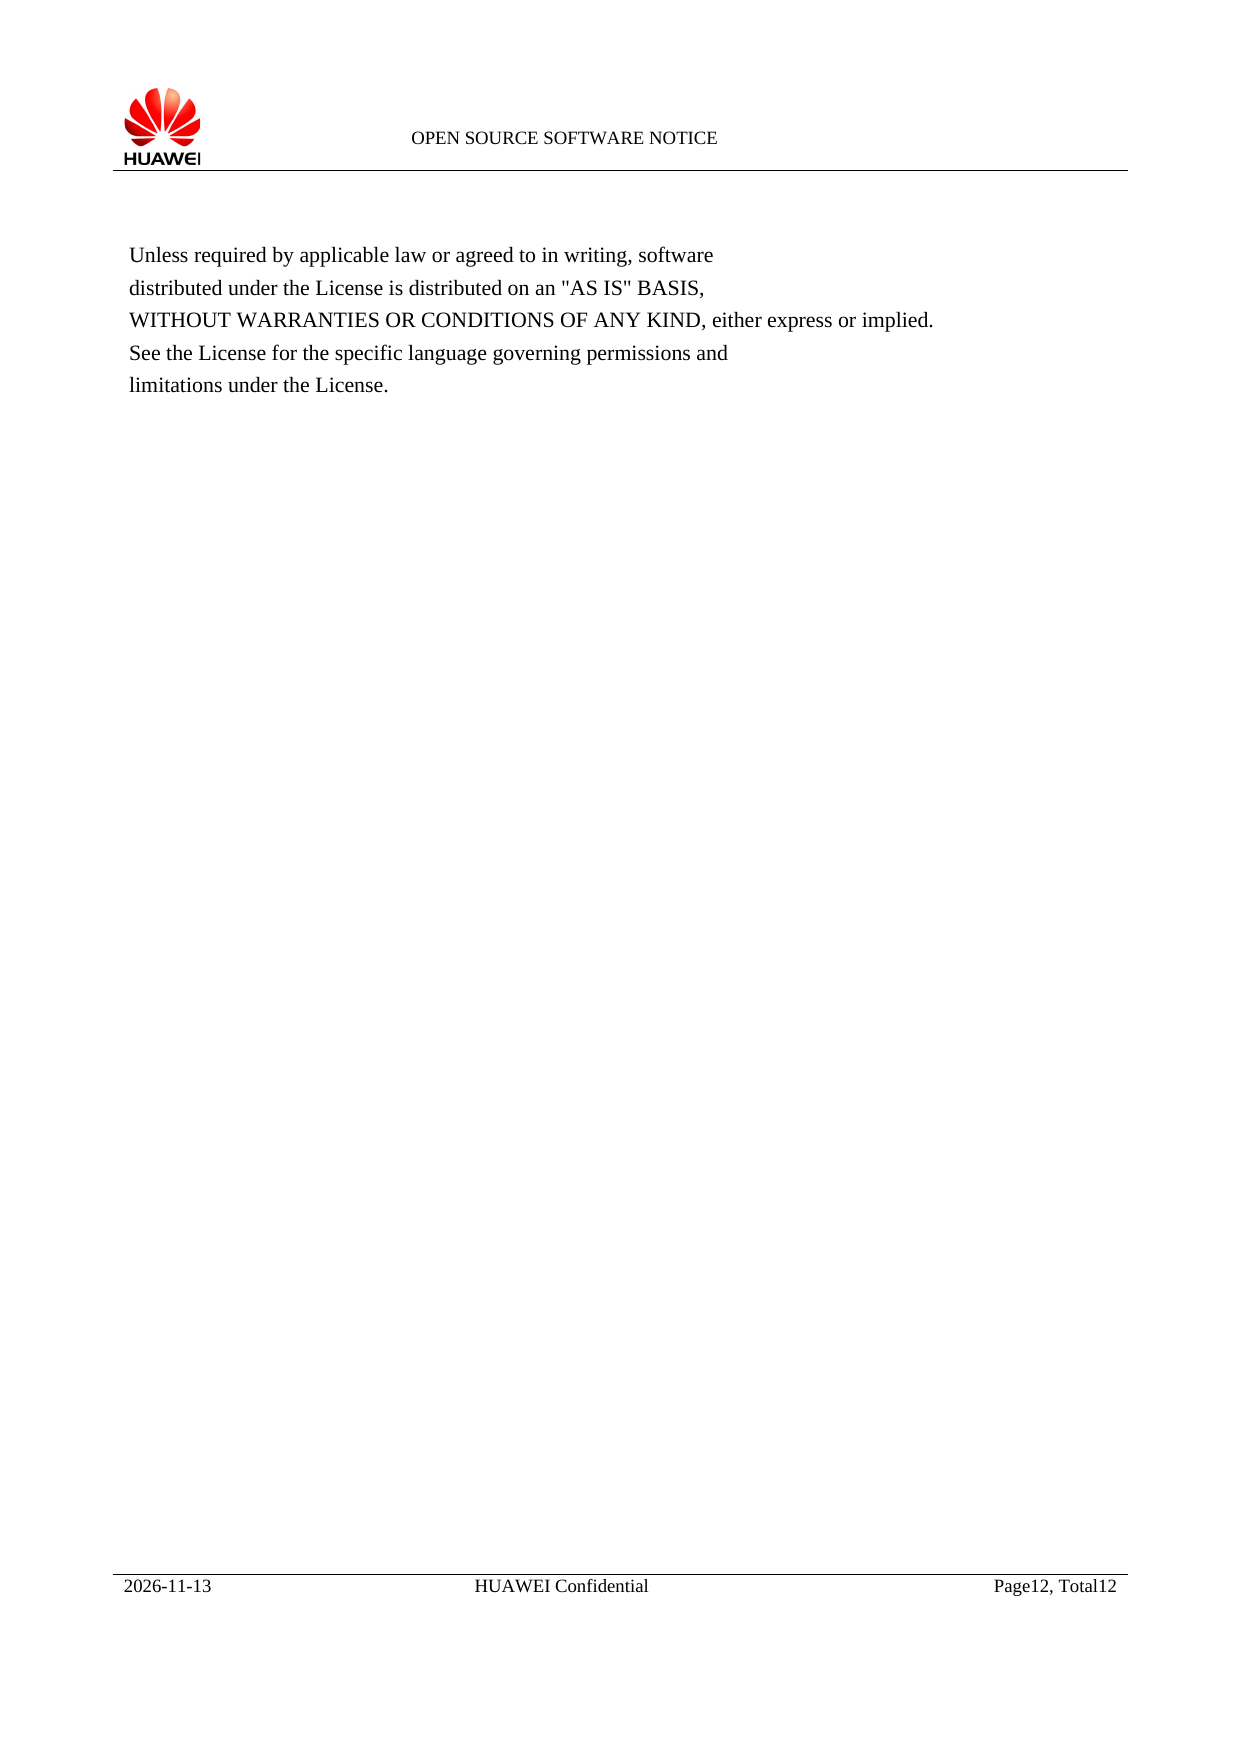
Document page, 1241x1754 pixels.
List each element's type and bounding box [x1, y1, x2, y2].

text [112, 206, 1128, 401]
picture [124, 88, 201, 165]
